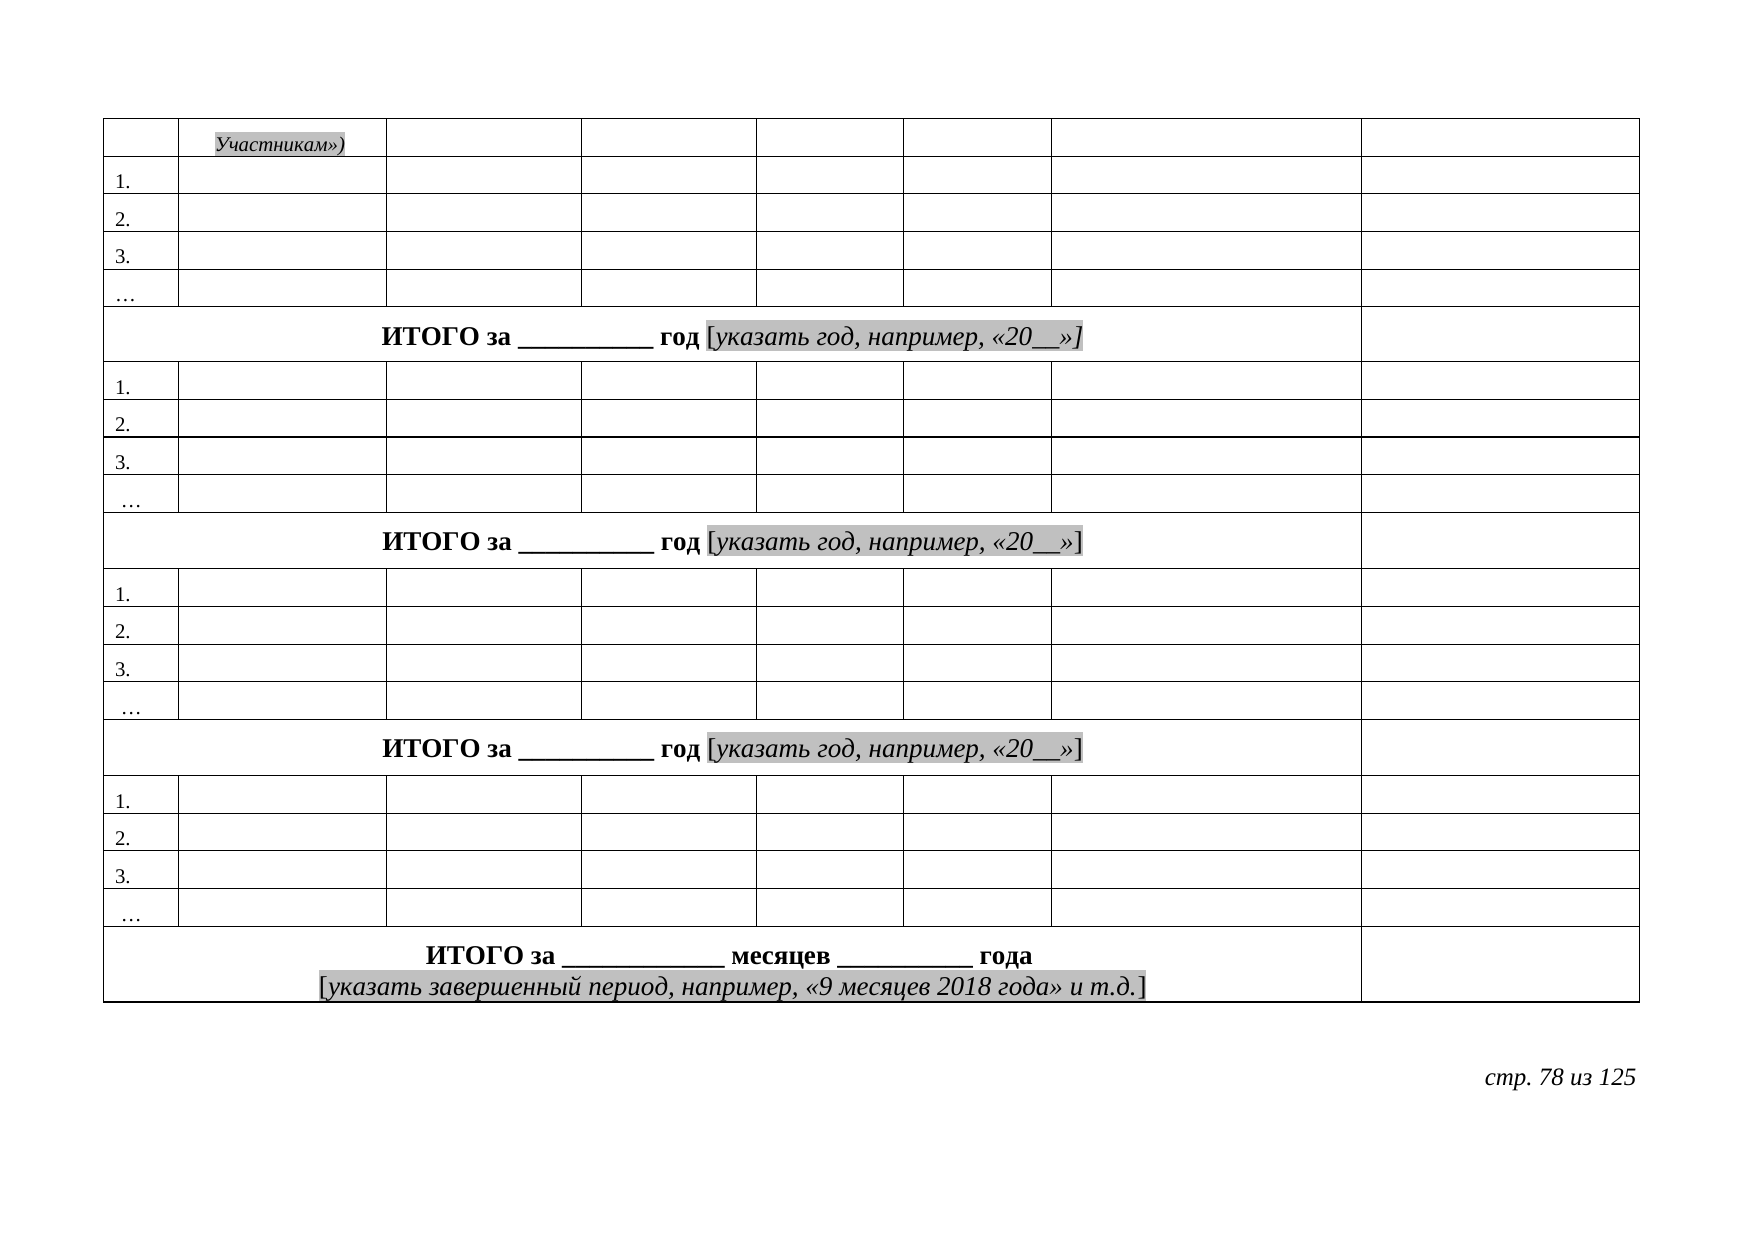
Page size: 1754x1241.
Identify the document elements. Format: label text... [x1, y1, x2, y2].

table_cell [757, 776, 903, 813]
table_cell [904, 607, 1051, 643]
table_header № п/п [104, 119, 178, 156]
table_cell [904, 851, 1051, 888]
table_cell [104, 438, 178, 474]
table_cell [582, 569, 756, 606]
table_cell [1362, 607, 1639, 643]
table_cell [387, 645, 581, 681]
table_cell [582, 157, 756, 193]
table_cell [179, 889, 386, 926]
table_cell [104, 194, 178, 231]
table_cell [904, 400, 1051, 436]
table_cell [387, 607, 581, 643]
table_cell [387, 569, 581, 606]
table_cell [1052, 475, 1361, 512]
table_cell [179, 607, 386, 643]
table_cell [1052, 400, 1361, 436]
table_cell [582, 400, 756, 436]
table_cell [1052, 194, 1361, 231]
table_cell [1362, 889, 1639, 926]
table_cell ИТОГО за ____________ месяцев __________ года [указать завершенный период, например, «9 месяцев 2018 года» и т.д.] [104, 927, 1361, 1001]
table_cell [1052, 851, 1361, 888]
table_cell [387, 157, 581, 193]
table_cell [757, 569, 903, 606]
table_cell [1362, 307, 1639, 361]
table_cell [904, 362, 1051, 399]
table_cell [179, 776, 386, 813]
table_cell [1362, 270, 1639, 306]
table_cell [1362, 232, 1639, 268]
table_cell [179, 362, 386, 399]
table_cell [1052, 645, 1361, 681]
table_cell [104, 157, 178, 193]
table_cell [179, 851, 386, 888]
table_cell [179, 682, 386, 719]
table_cell [179, 645, 386, 681]
table_cell [757, 270, 903, 306]
table_cell [1052, 270, 1361, 306]
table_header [179, 119, 386, 156]
table_cell [179, 157, 386, 193]
table_cell [904, 569, 1051, 606]
table_cell [1362, 194, 1639, 231]
table_cell [104, 776, 178, 813]
table_cell [757, 362, 903, 399]
table_cell [757, 645, 903, 681]
table_cell … [104, 889, 178, 926]
table_cell [904, 645, 1051, 681]
table_cell [1362, 475, 1639, 512]
table_cell [179, 194, 386, 231]
table_cell [582, 851, 756, 888]
table_cell [757, 682, 903, 719]
table_cell [757, 851, 903, 888]
table_cell [104, 645, 178, 681]
table_cell [104, 607, 178, 643]
table_cell [904, 194, 1051, 231]
table_cell [1052, 682, 1361, 719]
table_cell [582, 475, 756, 512]
table_cell [1052, 438, 1361, 474]
table_cell [582, 682, 756, 719]
table_cell [582, 889, 756, 926]
table_cell [387, 889, 581, 926]
table_cell [104, 400, 178, 436]
table_cell [179, 400, 386, 436]
table_cell [757, 889, 903, 926]
table_cell [757, 400, 903, 436]
table_cell [582, 232, 756, 268]
table_cell [387, 194, 581, 231]
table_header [387, 119, 581, 156]
table_cell [757, 814, 903, 850]
table_cell [1362, 814, 1639, 850]
table_cell … [104, 682, 178, 719]
table_cell [387, 814, 581, 850]
table_cell [904, 270, 1051, 306]
table_cell [904, 232, 1051, 268]
table_cell [387, 232, 581, 268]
table_cell [387, 438, 581, 474]
table_cell [757, 157, 903, 193]
table_cell [387, 475, 581, 512]
table_cell [757, 475, 903, 512]
table_cell [179, 814, 386, 850]
table_cell [582, 270, 756, 306]
table_cell [179, 270, 386, 306]
table_cell [904, 889, 1051, 926]
table_cell [1052, 776, 1361, 813]
table_cell [179, 438, 386, 474]
table_cell [1362, 645, 1639, 681]
table_cell [1362, 400, 1639, 436]
table_cell ИТОГО за __________ год [указать год, например, «20__»] [104, 720, 1361, 775]
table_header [1052, 119, 1361, 156]
table_cell [104, 814, 178, 850]
table_cell … [104, 475, 178, 512]
table_cell [1362, 927, 1639, 1001]
table_cell [904, 475, 1051, 512]
table_cell [582, 814, 756, 850]
table_cell [582, 438, 756, 474]
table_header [904, 119, 1051, 156]
table_cell [1052, 232, 1361, 268]
table_cell [387, 776, 581, 813]
table_cell [582, 776, 756, 813]
table_cell [904, 682, 1051, 719]
table_cell [904, 776, 1051, 813]
table_cell [387, 400, 581, 436]
table_cell [387, 682, 581, 719]
table_cell [387, 270, 581, 306]
table_cell … [104, 270, 178, 306]
table_cell [904, 814, 1051, 850]
table_cell [582, 645, 756, 681]
table_cell [1362, 569, 1639, 606]
table_cell [1362, 776, 1639, 813]
table_cell [179, 232, 386, 268]
table_cell [1362, 851, 1639, 888]
table_cell [1052, 569, 1361, 606]
table_cell [1362, 362, 1639, 399]
table_cell [179, 475, 386, 512]
table_cell [387, 851, 581, 888]
table_cell [757, 438, 903, 474]
table_cell [1052, 157, 1361, 193]
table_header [757, 119, 903, 156]
table_cell [179, 569, 386, 606]
table_cell ИТОГО за __________ год [указать год, например, «20__»] [104, 513, 1361, 568]
table_cell [757, 194, 903, 231]
table_cell [1362, 438, 1639, 474]
table_cell [1052, 889, 1361, 926]
table_cell [1052, 607, 1361, 643]
table_cell [1362, 720, 1639, 775]
table_cell [1362, 513, 1639, 568]
table_cell [104, 362, 178, 399]
table_cell [1052, 362, 1361, 399]
table_cell ИТОГО за __________ год [указать год, например, «20__»] [104, 307, 1361, 361]
table_cell [582, 362, 756, 399]
table_cell [104, 569, 178, 606]
table_cell [582, 194, 756, 231]
table_cell [1052, 814, 1361, 850]
table_cell [904, 157, 1051, 193]
table_cell [757, 232, 903, 268]
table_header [582, 119, 756, 156]
table_cell [582, 607, 756, 643]
table_cell [904, 438, 1051, 474]
table_cell [1362, 682, 1639, 719]
table_cell [1362, 157, 1639, 193]
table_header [1362, 119, 1639, 156]
table_cell [387, 362, 581, 399]
table_cell [757, 607, 903, 643]
table_cell [104, 232, 178, 268]
table_cell [104, 851, 178, 888]
